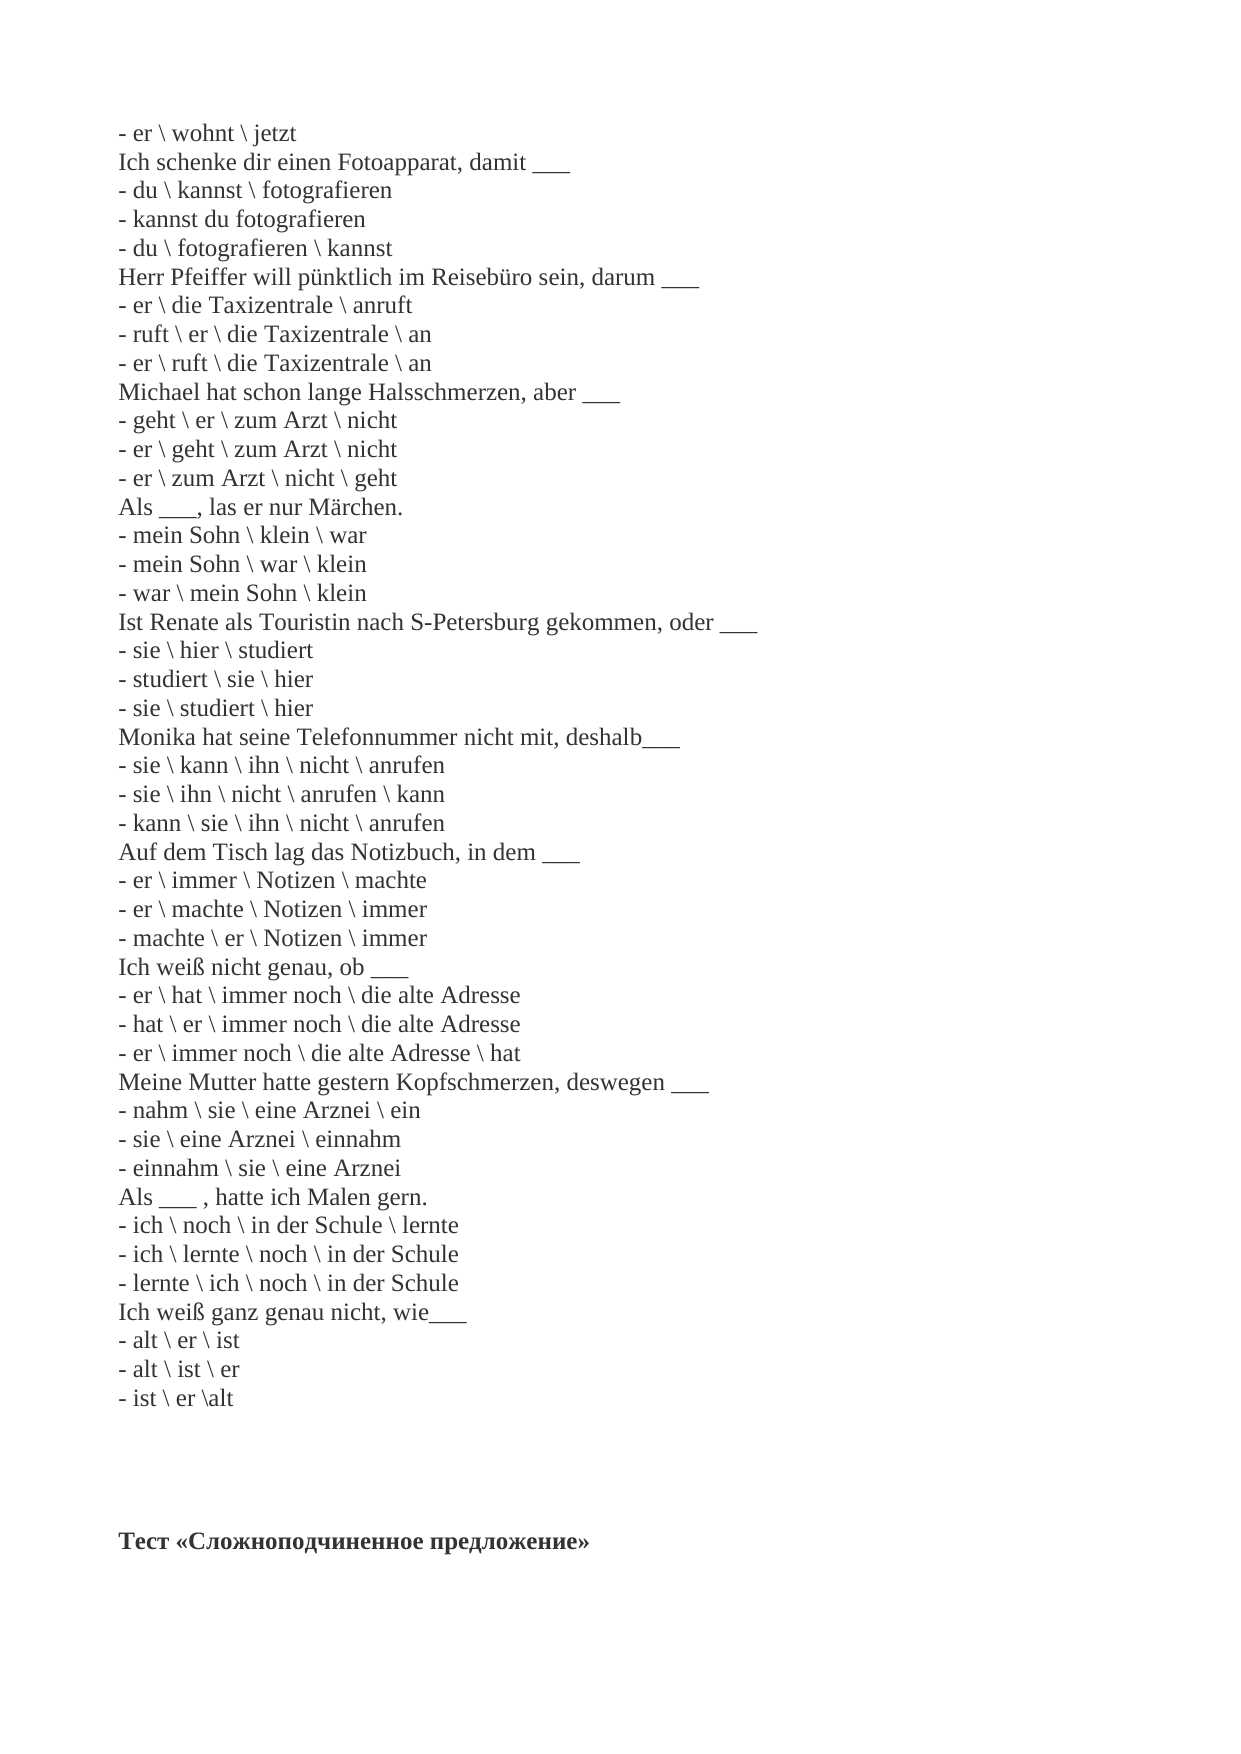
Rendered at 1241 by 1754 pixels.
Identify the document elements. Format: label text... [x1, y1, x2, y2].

text - er \ ruft \ die Taxizentrale \ an [118, 348, 1152, 377]
text - geht \ er \ zum Arzt \ nicht [118, 406, 1152, 434]
text - machte \ er \ Notizen \ immer [118, 923, 1152, 952]
text - er \ zum Arzt \ nicht \ geht [118, 463, 1152, 492]
text - du \ kannst \ fotografieren [118, 176, 1152, 204]
text - war \ mein Sohn \ klein [118, 578, 1152, 607]
text - einnahm \ sie \ eine Arznei [118, 1153, 1152, 1182]
text Ich weiß nicht genau, ob ___ [118, 952, 1152, 981]
text Michael hat schon lange Halsschmerzen, aber ___ [118, 377, 1152, 406]
text Als ___ , hatte ich Malen gern. [118, 1182, 1152, 1211]
text - alt \ er \ ist [118, 1326, 1152, 1354]
text Monika hat seine Telefonnummer nicht mit, deshalb___ [118, 722, 1152, 751]
text - er \ immer noch \ die alte Adresse \ hat [118, 1038, 1152, 1067]
text Ist Renate als Touristin nach S-Petersburg gekommen, oder ___ [118, 607, 1152, 636]
text Тест «Сложноподчиненное предложение» [118, 1526, 1152, 1555]
text - hat \ er \ immer noch \ die alte Adresse [118, 1009, 1152, 1038]
text Herr Pfeiffer will pünktlich im Reisebüro sein, darum ___ [118, 262, 1152, 291]
text - mein Sohn \ war \ klein [118, 549, 1152, 578]
text - ich \ lernte \ noch \ in der Schule [118, 1239, 1152, 1268]
text - er \ hat \ immer noch \ die alte Adresse [118, 981, 1152, 1009]
text - alt \ ist \ er [118, 1354, 1152, 1383]
text - sie \ ihn \ nicht \ anrufen \ kann [118, 779, 1152, 808]
text - er \ machte \ Notizen \ immer [118, 894, 1152, 923]
text - sie \ studiert \ hier [118, 693, 1152, 722]
text - lernte \ ich \ noch \ in der Schule [118, 1268, 1152, 1297]
text - studiert \ sie \ hier [118, 664, 1152, 693]
text Als ___, las er nur Märchen. [118, 492, 1152, 521]
text - kannst du fotografieren [118, 204, 1152, 233]
text Meine Mutter hatte gestern Kopfschmerzen, deswegen ___ [118, 1067, 1152, 1096]
text - er \ immer \ Notizen \ machte [118, 866, 1152, 894]
text - er \ geht \ zum Arzt \ nicht [118, 434, 1152, 463]
text - sie \ kann \ ihn \ nicht \ anrufen [118, 751, 1152, 779]
text - ich \ noch \ in der Schule \ lernte [118, 1211, 1152, 1239]
text - mein Sohn \ klein \ war [118, 521, 1152, 549]
text - ist \ er \alt [118, 1383, 1152, 1412]
text - ruft \ er \ die Taxizentrale \ an [118, 319, 1152, 348]
text - kann \ sie \ ihn \ nicht \ anrufen [118, 808, 1152, 837]
text Ich schenke dir einen Fotoapparat, damit ___ [118, 147, 1152, 176]
text - nahm \ sie \ eine Arznei \ ein [118, 1096, 1152, 1124]
text - sie \ hier \ studiert [118, 636, 1152, 664]
text Auf dem Tisch lag das Notizbuch, in dem ___ [118, 837, 1152, 866]
text - sie \ eine Arznei \ einnahm [118, 1124, 1152, 1153]
text - er \ die Taxizentrale \ anruft [118, 291, 1152, 319]
text Ich weiß ganz genau nicht, wie___ [118, 1297, 1152, 1326]
text - du \ fotografieren \ kannst [118, 233, 1152, 262]
text - er \ wohnt \ jetzt [118, 118, 1152, 147]
